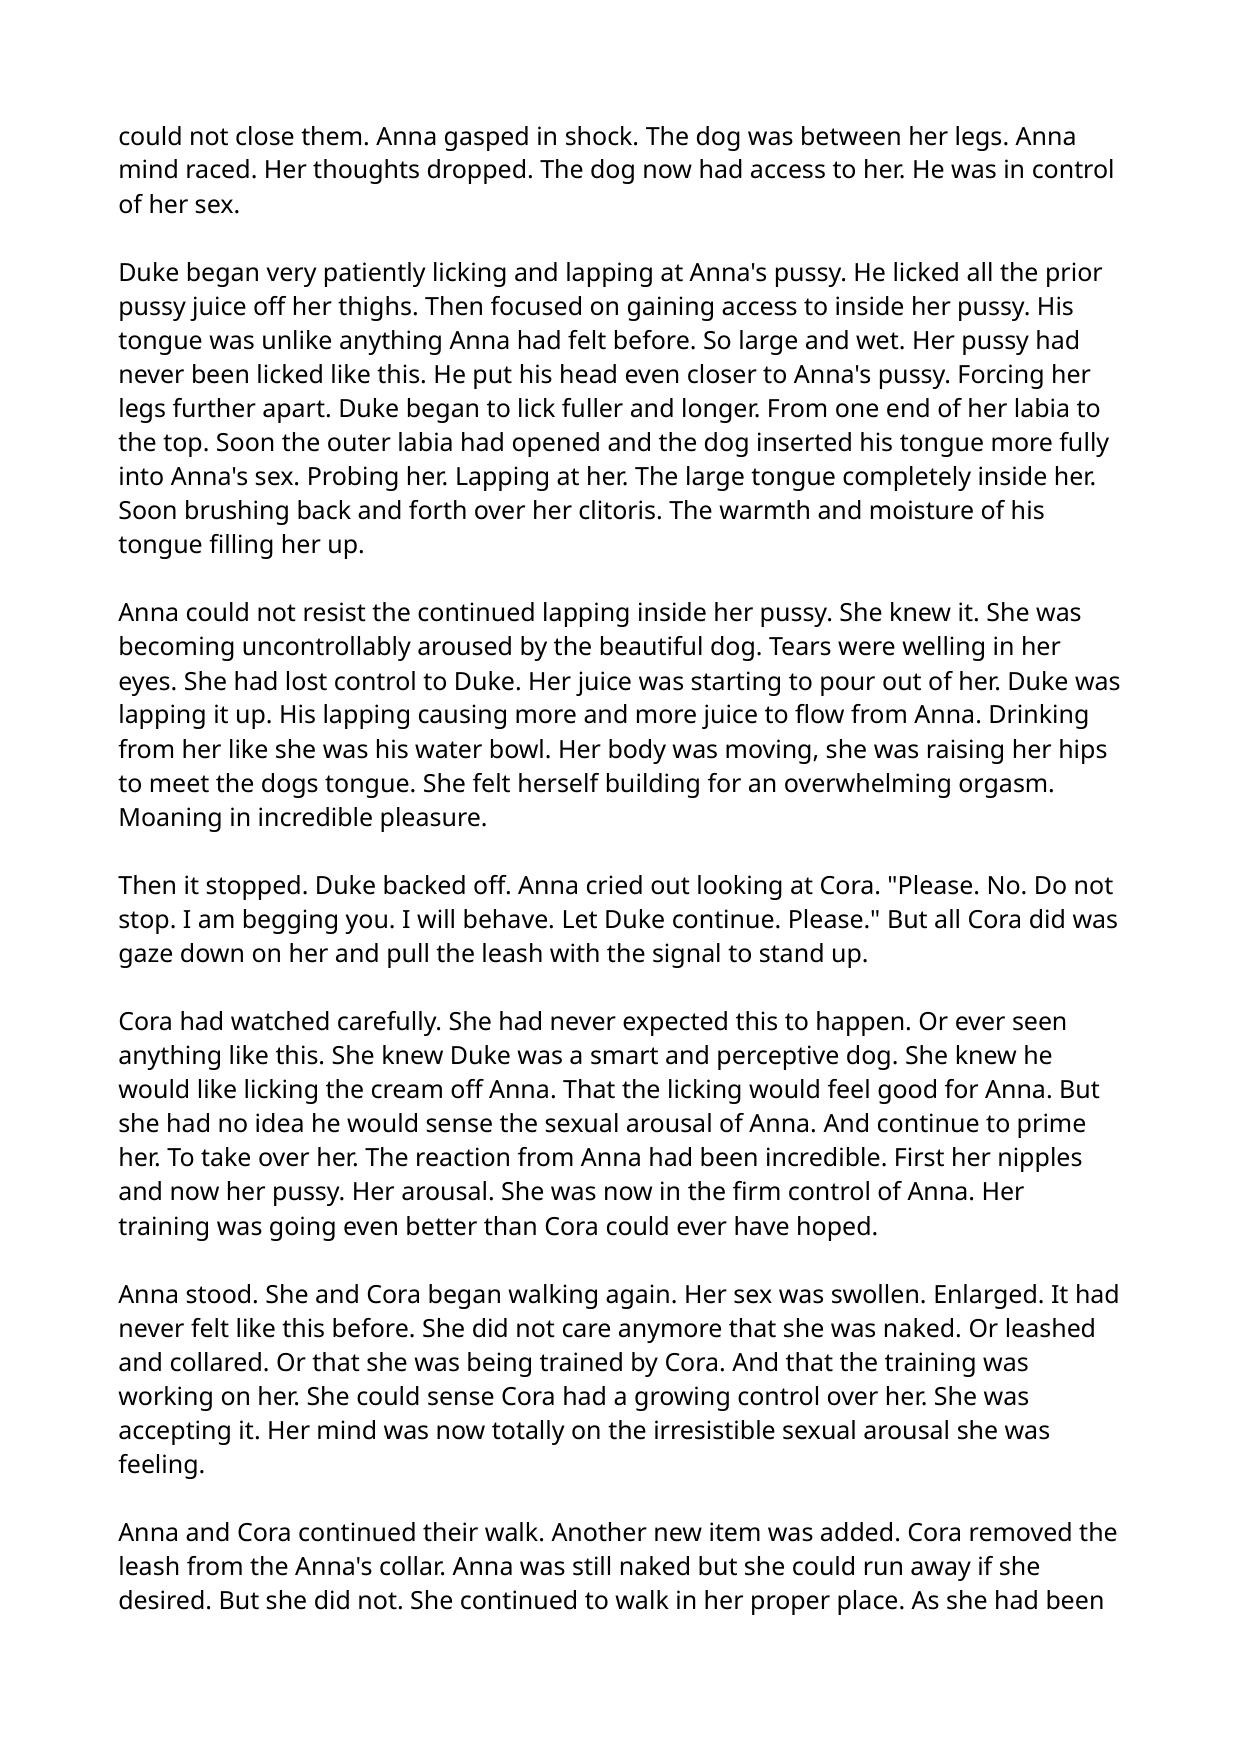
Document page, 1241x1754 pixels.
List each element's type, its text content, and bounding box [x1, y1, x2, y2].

text Then it stopped. Duke backed off. Anna cried out looking at Cora. "Please. No. Do not stop. I am begging you. I will behave. Let Duke continue. Please." But all Cora did was gaze down on her and pull the leash with the signal to stand up. [118, 867, 1122, 970]
text Anna stood. She and Cora began walking again. Her sex was swollen. Enlarged. It had never felt like this before. She did not care anymore that she was naked. Or leashed and collared. Or that she was being trained by Cora. And that the training was working on her. She could sense Cora had a growing control over her. She was accepting it. Her mind was now totally on the irresistible sexual arousal she was feeling. [118, 1276, 1122, 1481]
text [118, 1515, 1122, 1617]
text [118, 118, 1122, 220]
text Duke began very patiently licking and lapping at Anna's pussy. He licked all the prior pussy juice off her thighs. Then focused on gaining access to inside her pussy. His tongue was unlike anything Anna had felt before. So large and wet. Her pussy had never been licked like this. He put his head even closer to Anna's pussy. Forcing her legs further apart. Duke began to lick fuller and longer. From one end of her labia to the top. Soon the outer labia had opened and the dog inserted his tongue more fully into Anna's sex. Probing her. Lapping at her. The large tongue completely inside her. Soon brushing back and forth over her clitoris. The warmth and moisture of his tongue filling her up. [118, 254, 1122, 561]
text Cora had watched carefully. She had never expected this to happen. Or ever seen anything like this. She knew Duke was a smart and perceptive dog. She knew he would like licking the cream off Anna. That the licking would feel good for Anna. But she had no idea he would sense the sexual arousal of Anna. And continue to prime her. To take over her. The reaction from Anna had been incredible. First her nipples and now her pussy. Her arousal. She was now in the firm control of Anna. Her training was going even better than Cora could ever have hoped. [118, 1004, 1122, 1242]
text Anna could not resist the continued lapping inside her pussy. She knew it. She was becoming uncontrollably aroused by the beautiful dog. Tears were welling in her eyes. She had lost control to Duke. Her juice was starting to pour out of her. Duke was lapping it up. His lapping causing more and more juice to flow from Anna. Drinking from her like she was his water bowl. Her body was moving, she was raising her hips to meet the dogs tongue. She felt herself building for an overwhelming orgasm. Moaning in incredible pleasure. [118, 595, 1122, 833]
